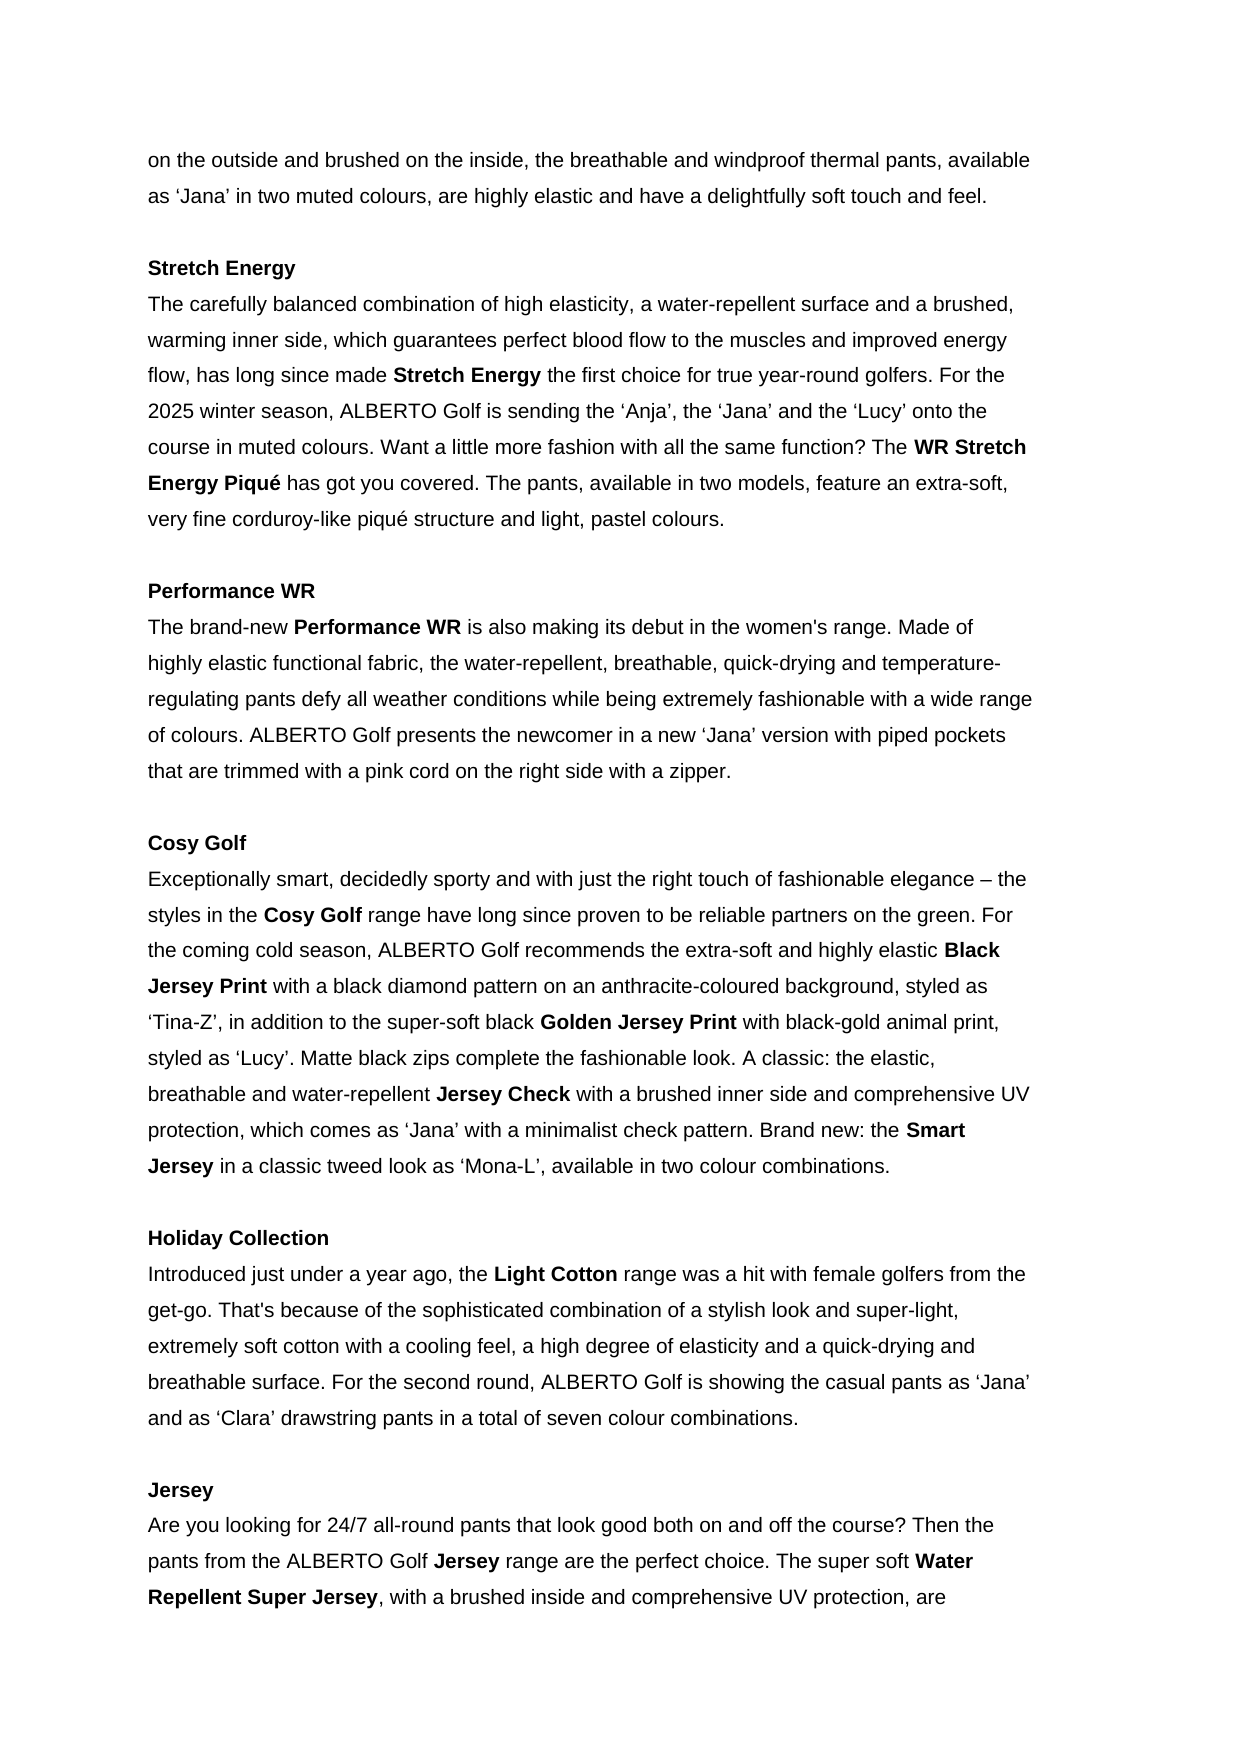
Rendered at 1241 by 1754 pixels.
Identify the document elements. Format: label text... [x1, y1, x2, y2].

text Holiday Collection [148, 1226, 1034, 1250]
text Cosy Golf [148, 831, 1034, 854]
text Introduced just under a year ago, the Light Cotton range was a hit with female golfers from the get-go. That's because of the sophisticated combination of a stylish look and super-light, extremely soft cotton with a cooling feel, a high degree of elasticity and a quick-drying and breathable surface. For the second round, ALBERTO Golf is showing the casual pants as ‘Jana’ and as ‘Clara’ drawstring pants in a total of seven colour combinations. [148, 1262, 1034, 1429]
text The carefully balanced combination of high elasticity, a water-repellent surface and a brushed, warming inner side, which guarantees perfect blood flow to the muscles and improved energy flow, has long since made Stretch Energy the first choice for true year-round golfers. For the 2025 winter season, ALBERTO Golf is sending the ‘Anja’, the ‘Jana’ and the ‘Lucy’ onto the course in muted colours. Want a little more fashion with all the same function? The WR Stretch Energy Piqué has got you covered. The pants, available in two models, feature an extra-soft, very fine corduroy-like piqué structure and light, pastel colours. [148, 291, 1034, 531]
text Jersey [148, 1477, 1034, 1501]
text Stretch Energy [148, 256, 1034, 279]
text The brand-new Performance WR is also making its debut in the women's range. Made of highly elastic functional fabric, the water-repellent, breathable, quick-drying and temperature-regulating pants defy all weather conditions while being extremely fashionable with a wide range of colours. ALBERTO Golf presents the newcomer in a new ‘Jana’ version with piped pockets that are trimmed with a pink cord on the right side with a zipper. [148, 615, 1034, 783]
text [148, 1513, 1034, 1609]
text Performance WR [148, 579, 1034, 603]
text Exceptionally smart, decidedly sporty and with just the right touch of fashionable elegance – the styles in the Cosy Golf range have long since proven to be reliable partners on the green. For the coming cold season, ALBERTO Golf recommends the extra-soft and highly elastic Black Jersey Print with a black diamond pattern on an anthracite-coloured background, styled as ‘Tina-Z’, in addition to the super-soft black Golden Jersey Print with black-gold animal print, styled as ‘Lucy’. Matte black zips complete the fashionable look. A classic: the elastic, breathable and water-repellent Jersey Check with a brushed inner side and comprehensive UV protection, which comes as ‘Jana’ with a minimalist check pattern. Brand new: the Smart Jersey in a classic tweed look as ‘Mona-L’, available in two colour combinations. [148, 866, 1034, 1178]
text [148, 148, 1034, 208]
